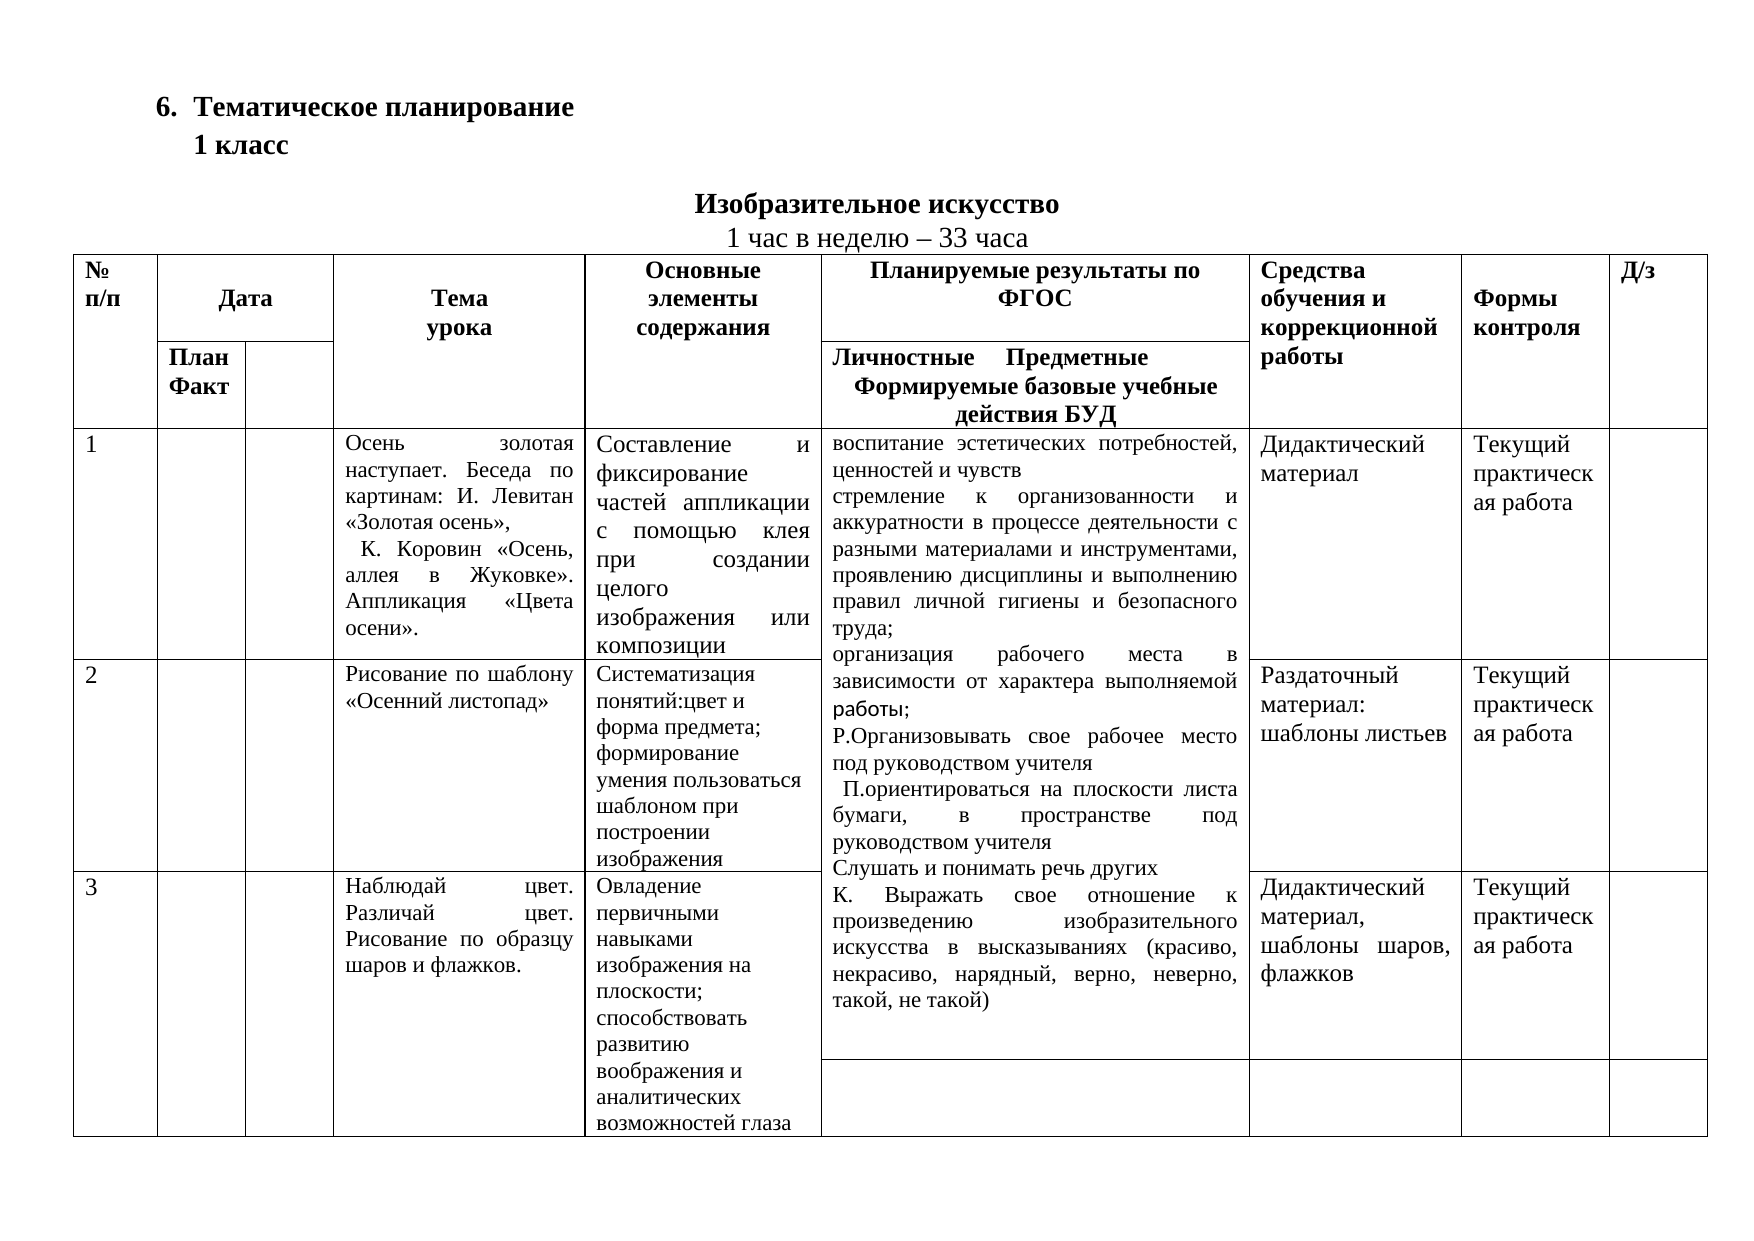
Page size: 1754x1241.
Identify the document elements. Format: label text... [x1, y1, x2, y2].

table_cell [586, 872, 821, 1136]
table_header Формы контроля [1462, 255, 1609, 341]
table_cell [1462, 1060, 1609, 1136]
table_cell [74, 341, 157, 428]
table_cell [246, 342, 333, 428]
table_cell 3 [74, 872, 157, 1136]
table_cell Систематизация понятий:цвет и форма предмета; формирование умения пользоваться шаблоном при построении изображения [586, 660, 821, 871]
text 1 час в неделю – 33 часа [118, 220, 1636, 254]
table_cell Наблюдай цвет. Различай цвет. Рисование по образцу шаров и флажков. [334, 872, 584, 1136]
table_cell Дидактический материал [1250, 429, 1461, 659]
table_cell [246, 872, 333, 1136]
table_header Дата [158, 255, 333, 341]
table_cell [586, 341, 821, 428]
table_cell [1610, 660, 1707, 871]
table_cell [822, 1060, 1249, 1136]
table_cell [158, 872, 245, 1136]
list Тематическое планирование [156, 89, 1636, 122]
table_cell Раздаточный материал: шаблоны листьев [1250, 660, 1461, 871]
table_cell [158, 660, 245, 871]
table_cell Текущий практическая работа [1462, 429, 1609, 659]
table_cell [158, 429, 245, 659]
table_cell [246, 660, 333, 871]
table_header Средства обучения и коррекционной работы [1250, 255, 1461, 428]
table_cell [246, 429, 333, 659]
text Изобразительное искусство [118, 187, 1636, 220]
table_cell Личностные Предметные Формируемые базовые учебные действия БУД [822, 342, 1249, 428]
table_cell [1610, 1060, 1707, 1136]
table_cell [1610, 429, 1707, 659]
table_cell Текущий практическая работа [1462, 660, 1609, 871]
table_cell План Факт [158, 342, 245, 428]
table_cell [1462, 872, 1609, 1059]
table_cell Составление и фиксирование частей аппликации с помощью клея при создании целого изображения или композиции [586, 429, 821, 659]
table_cell 2 [74, 660, 157, 871]
table_cell 1 [74, 429, 157, 659]
table_cell Рисование по шаблону «Осенний листопад» [334, 660, 584, 871]
list 1 класс [193, 127, 1636, 161]
table_header Тема урока [334, 255, 584, 341]
table_cell [1250, 1060, 1461, 1136]
table_cell Осень золотая наступает. Беседа по картинам: И. Левитан «Золотая осень», К. Коровин «Осень, аллея в Жуковке». Аппликация «Цвета осени». [334, 429, 584, 659]
table_cell [1610, 341, 1707, 428]
table_header Планируемые результаты по ФГОС [822, 255, 1249, 341]
table_header Д/з [1610, 255, 1707, 341]
table_cell Дидактический материал, шаблоны шаров, флажков [1250, 872, 1461, 1059]
table_header № п/п [74, 255, 157, 341]
table_cell воспитание эстетических потребностей, ценностей и чувств стремление к организованности и аккуратности в процессе деятельности с разными материалами и инструментами, проявлению дисциплины и выполнению правил личной гигиены и безопасного труда; организация рабочего места в зависимости от характера выполняемой работы; Р.Организовывать свое рабочее место под руководством учителя П.ориентироваться на плоскости листа бумаги, в пространстве под руководством учителя Слушать и понимать речь других К. Выражать свое отношение к произведению изобразительного искусства в высказываниях (красиво, некрасиво, нарядный, верно, неверно, такой, не такой) [822, 429, 1249, 1059]
table_cell [1462, 341, 1609, 428]
table_header Основные элементы содержания [586, 255, 821, 341]
table_cell [334, 341, 584, 428]
table_cell [1610, 872, 1707, 1059]
